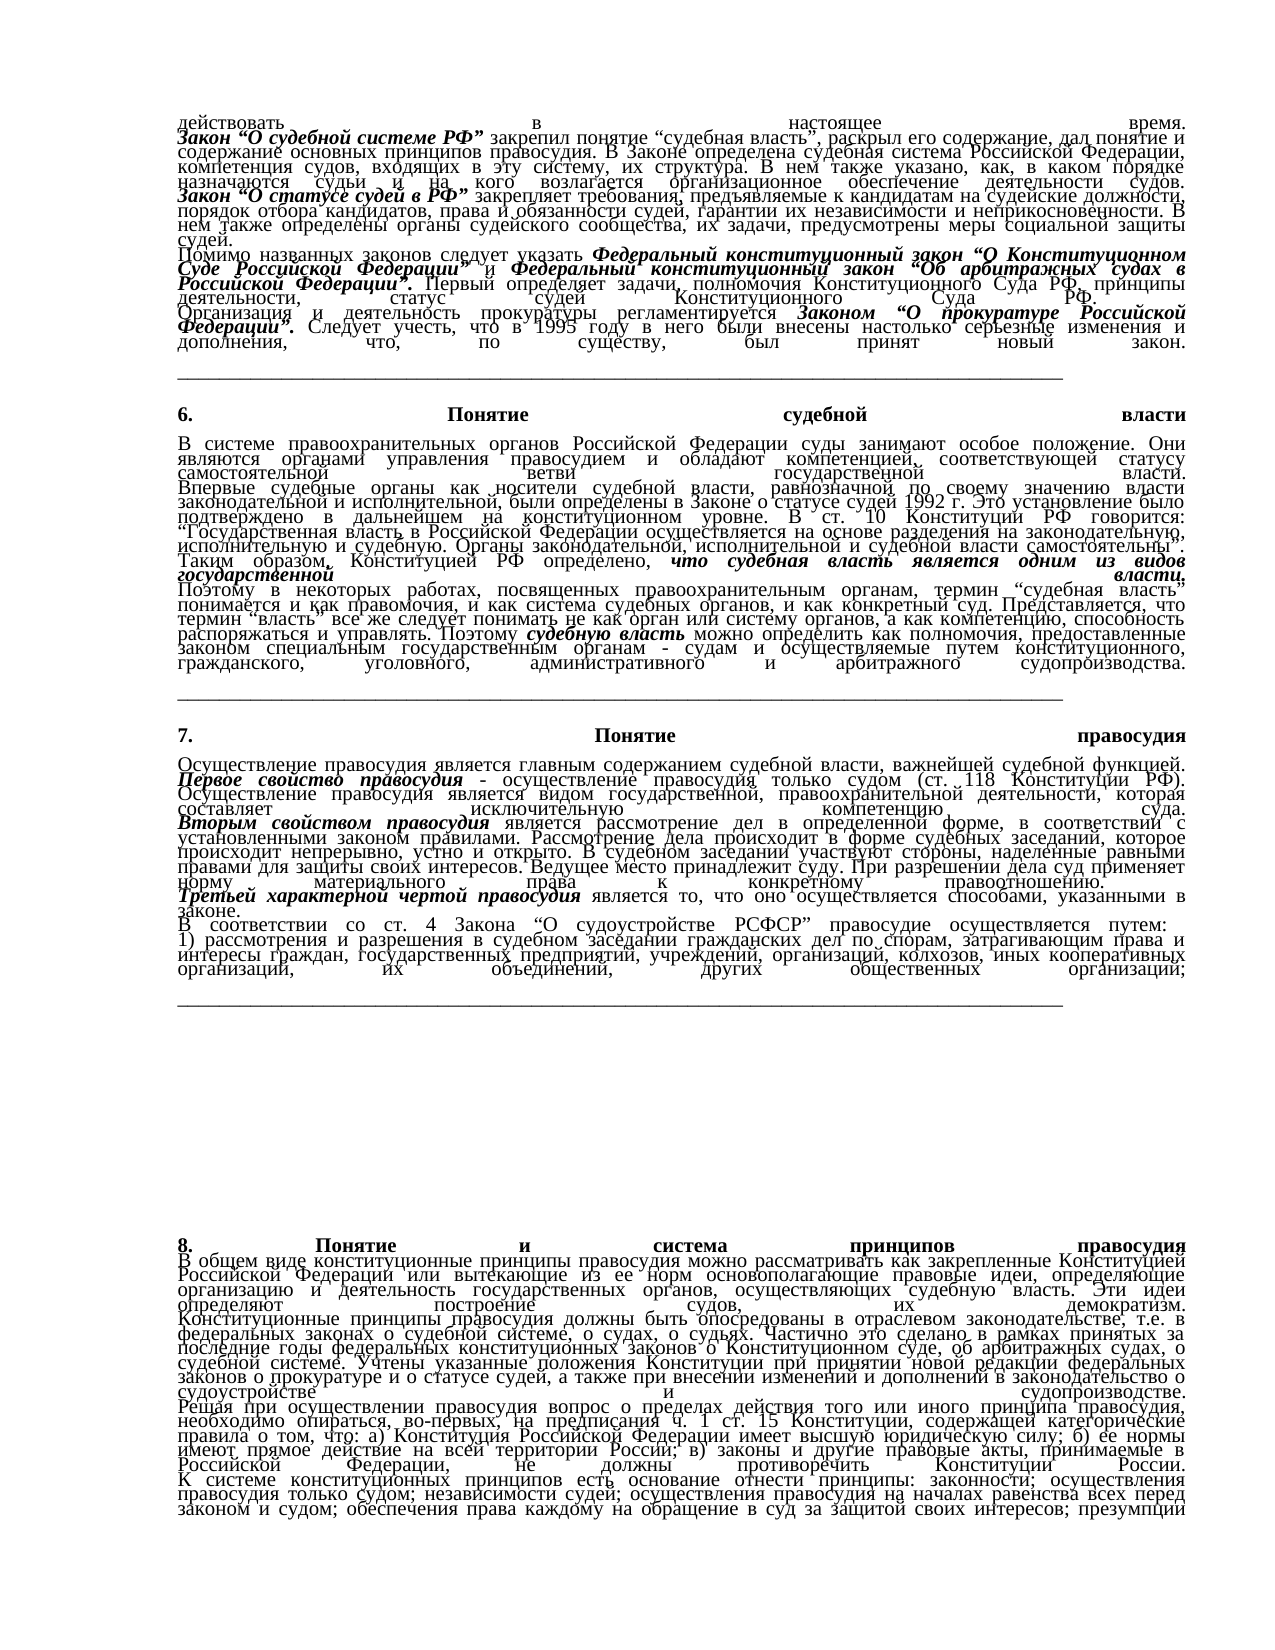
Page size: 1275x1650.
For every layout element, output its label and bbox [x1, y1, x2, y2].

text [177, 118, 1186, 1518]
